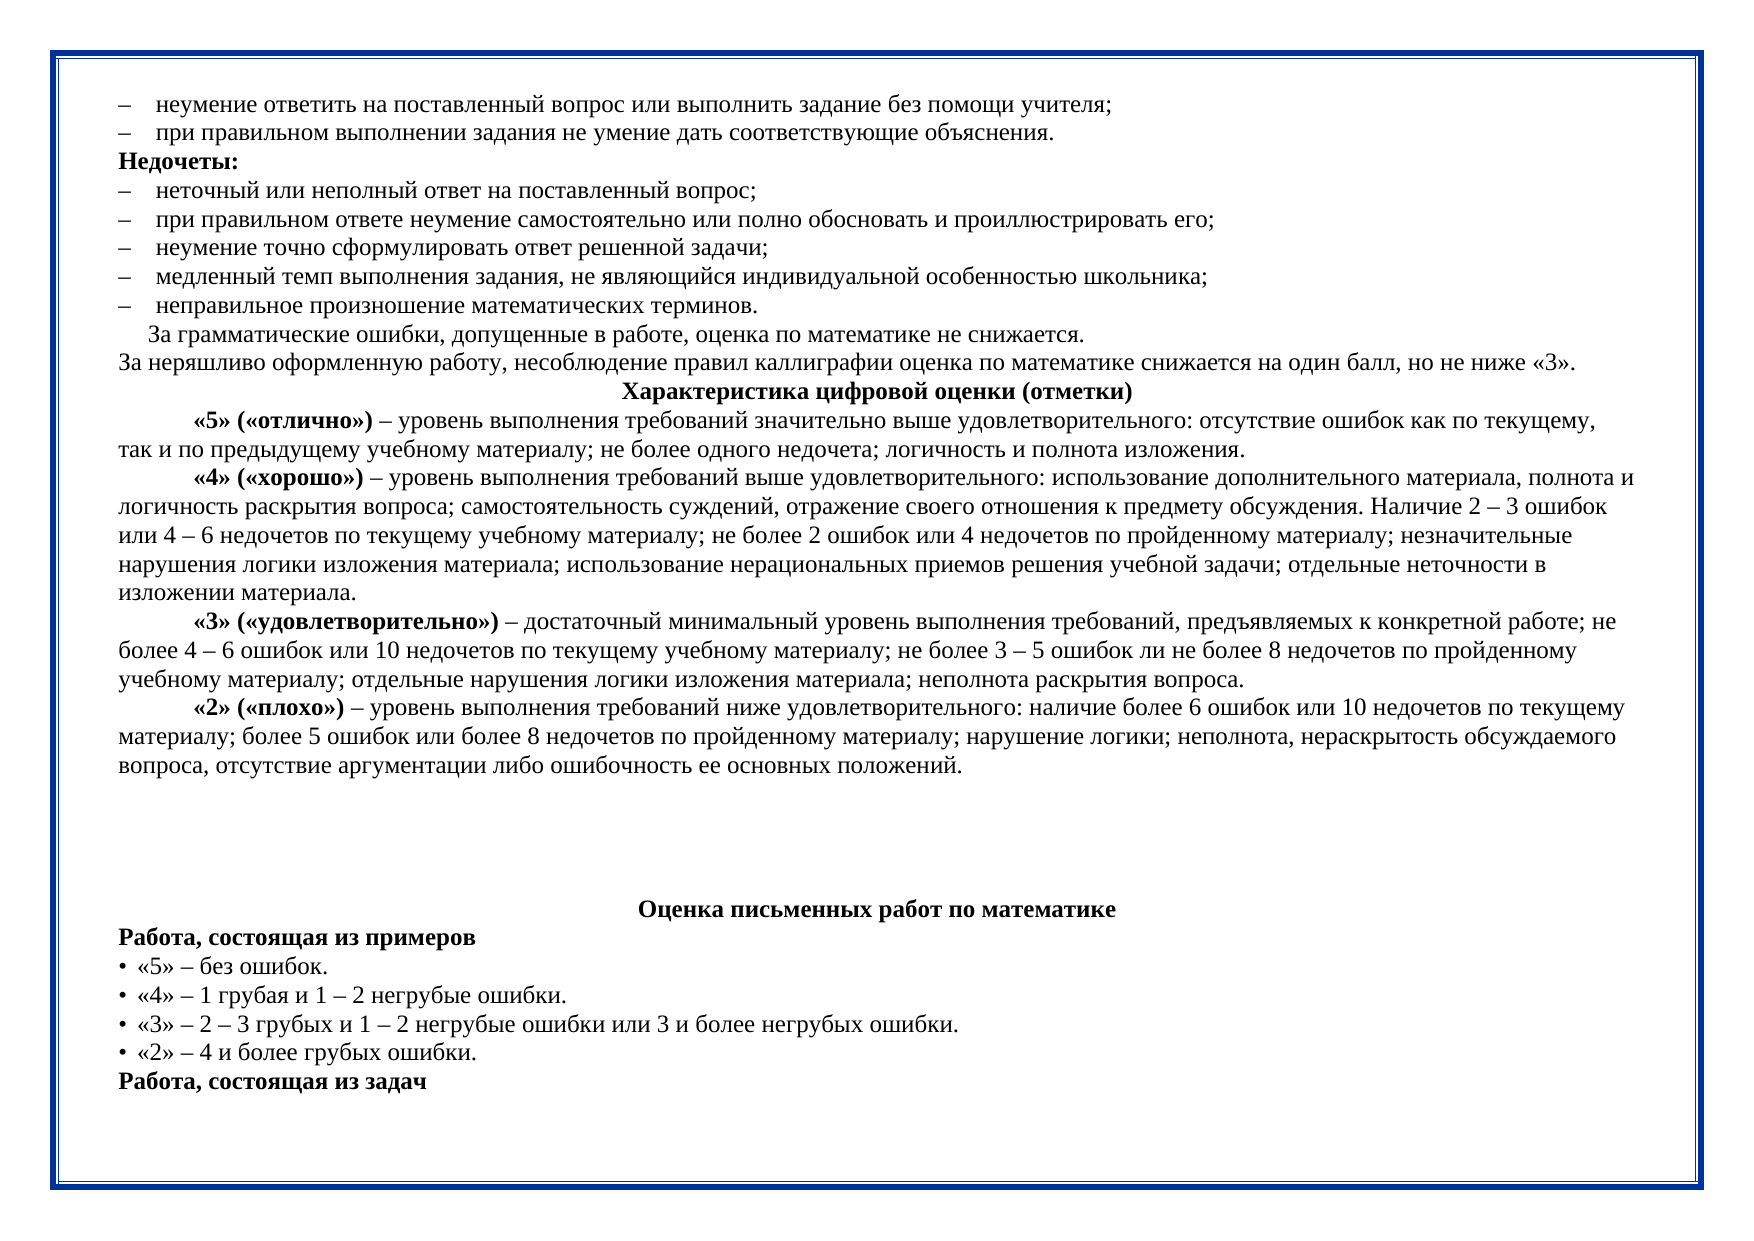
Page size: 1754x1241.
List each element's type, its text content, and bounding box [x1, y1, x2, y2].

list неправильное произношение математических терминов. [118, 290, 1636, 319]
text За неряшливо оформленную работу, несоблюдение правил каллиграфии оценка по математике снижается на один балл, но не ниже «3». [118, 347, 1636, 376]
list «3» – 2 – 3 грубых и 1 – 2 негрубые ошибки или 3 и более негрубых ошибки. [118, 1009, 1636, 1037]
list «5» – без ошибок. [118, 951, 1636, 980]
text За грамматические ошибки, допущенные в работе, оценка по математике не снижается. [148, 319, 1636, 347]
text «2» («плохо») – уровень выполнения требований ниже удовлетворительного: наличие более 6 ошибок или 10 недочетов по текущему материалу; более 5 ошибок или более 8 недочетов по пройденному материалу; нарушение логики; неполнота, нераскрытость обсуждаемого вопроса, отсутствие аргументации либо ошибочность ее основных положений. [118, 692, 1636, 779]
text Характеристика цифровой оценки (отметки) [118, 376, 1636, 405]
list «2» – 4 и более грубых ошибки. [118, 1037, 1636, 1066]
list неумение ответить на поставленный вопрос или выполнить задание без помощи учителя; [118, 89, 1636, 117]
list «4» – 1 грубая и 1 – 2 негрубые ошибки. [118, 980, 1636, 1009]
text «4» («хорошо») – уровень выполнения требований выше удовлетворительного: использование дополнительного материала, полнота и логичность раскрытия вопроса; самостоятельность суждений, отражение своего отношения к предмету обсуждения. Наличие 2 – 3 ошибок или 4 – 6 недочетов по текущему учебному материалу; не более 2 ошибок или 4 недочетов по пройденному материалу; незначительные нарушения логики изложения материала; использование нерациональных приемов решения учебной задачи; отдельные неточности в изложении материала. [118, 462, 1636, 606]
text Работа, состоящая из задач [118, 1066, 1636, 1095]
text Оценка письменных работ по математике [118, 894, 1636, 922]
list неумение точно сформулировать ответ решенной задачи; [118, 232, 1636, 261]
text «3» («удовлетворительно») – достаточный минимальный уровень выполнения требований, предъявляемых к конкретной работе; не более 4 – 6 ошибок или 10 недочетов по текущему учебному материалу; не более 3 – 5 ошибок ли не более 8 недочетов по пройденному учебному материалу; отдельные нарушения логики изложения материала; неполнота раскрытия вопроса. [118, 606, 1636, 692]
text Недочеты: [118, 146, 1636, 175]
list неточный или неполный ответ на поставленный вопрос; [118, 175, 1636, 204]
list медленный темп выполнения задания, не являющийся индивидуальной особенностью школьника; [118, 261, 1636, 290]
text «5» («отлично») – уровень выполнения требований значительно выше удовлетворительного: отсутствие ошибок как по текущему, так и по предыдущему учебному материалу; не более одного недочета; логичность и полнота изложения. [118, 405, 1636, 462]
list при правильном ответе неумение самостоятельно или полно обосновать и проиллюстрировать его; [118, 204, 1636, 232]
list при правильном выполнении задания не умение дать соответствующие объяснения. [118, 117, 1636, 146]
text Работа, состоящая из примеров [118, 922, 1636, 951]
